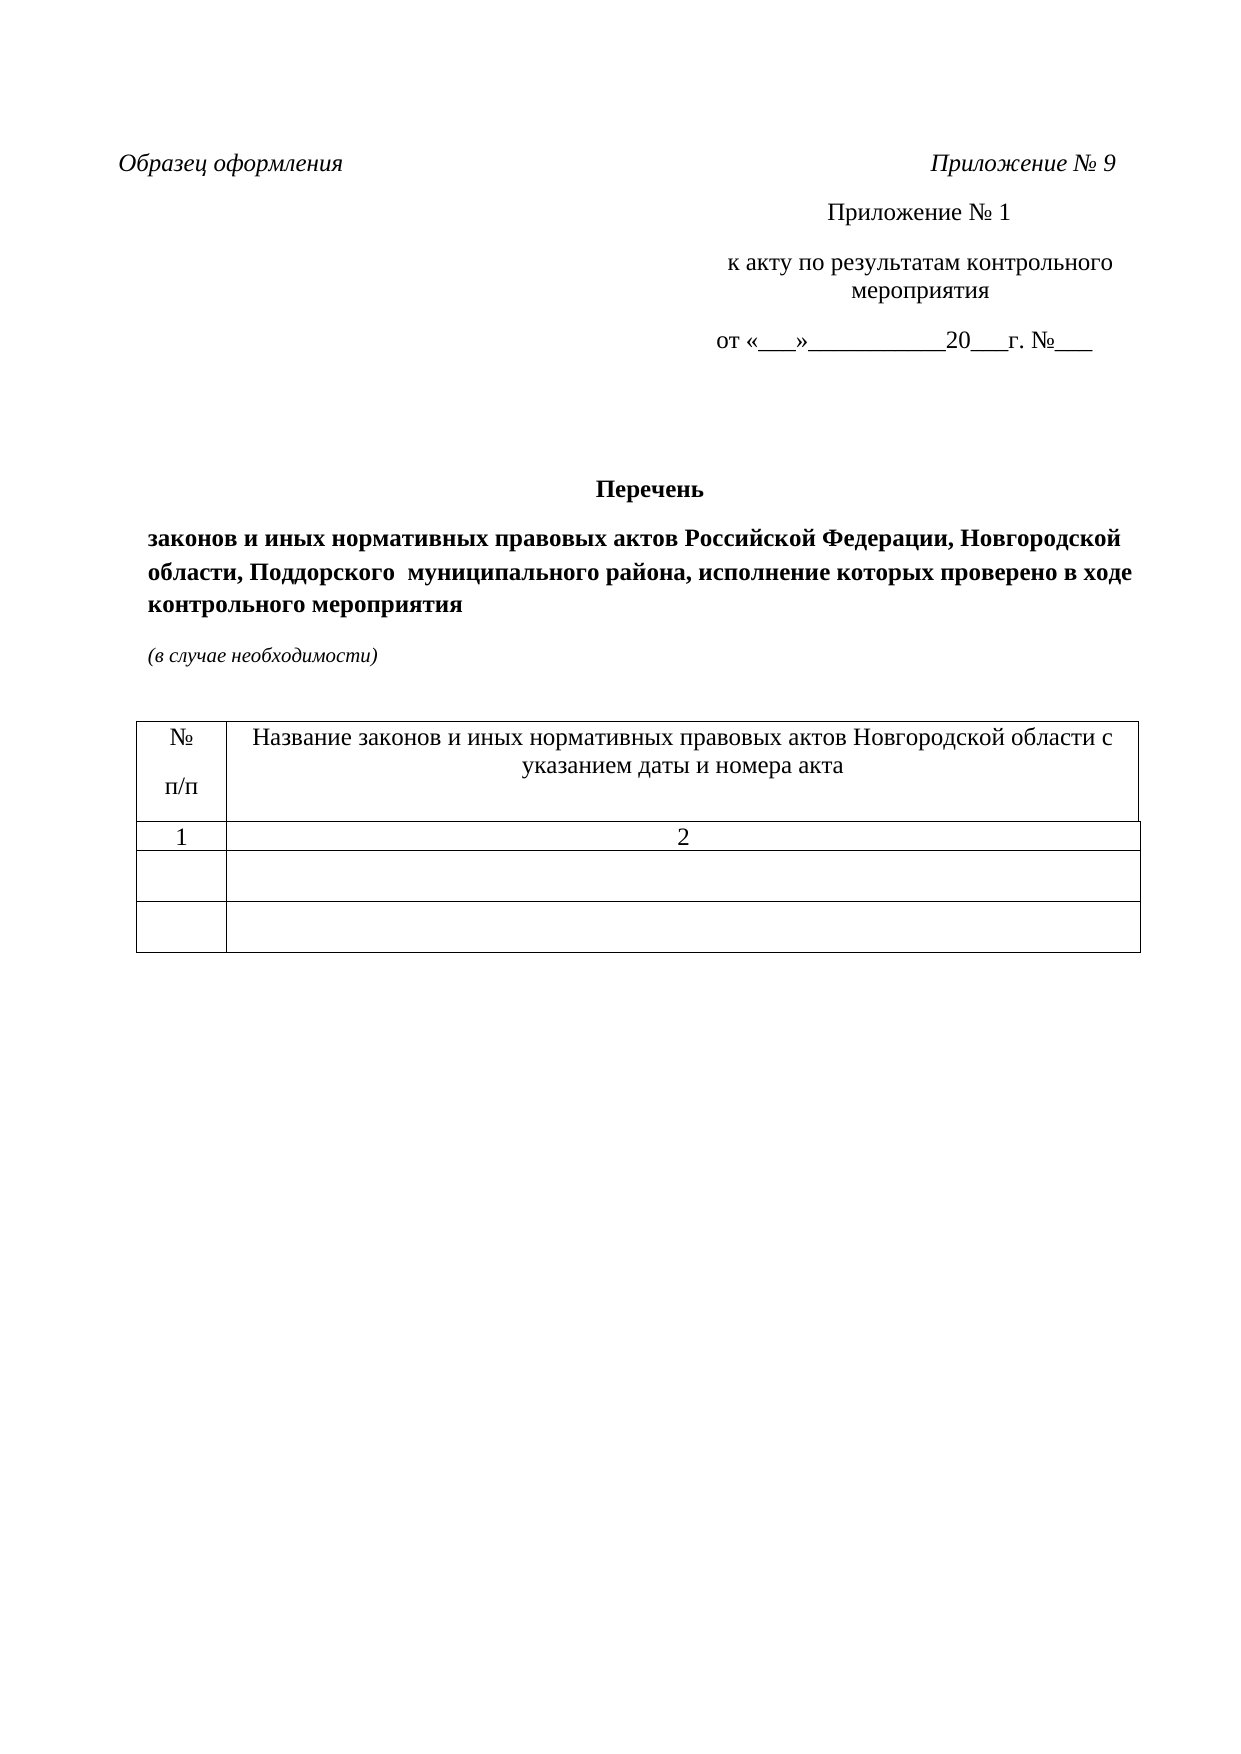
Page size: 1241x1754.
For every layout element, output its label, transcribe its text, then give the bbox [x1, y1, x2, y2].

table_cell [227, 902, 1140, 952]
table_cell [137, 851, 226, 901]
table_cell 1 [137, 822, 226, 850]
table_header № п/п [137, 722, 226, 821]
subtitle Перечень [148, 474, 1152, 503]
text от «___»___________20___г. №___ [716, 325, 1152, 354]
subtitle законов и иных нормативных правовых актов Российской Федерации, Новгородской области, Поддорского муниципального района, исполнение которых проверено в ходе контрольного мероприятия [148, 523, 1152, 618]
text к акту по результатам контрольного мероприятия [716, 247, 1124, 304]
text Образец оформления Приложение № 9 [118, 148, 1122, 176]
table_cell 2 [227, 822, 1140, 850]
text Приложение № 1 [716, 197, 1122, 226]
table_cell [227, 851, 1140, 901]
subtitle (в случае необходимости) [148, 643, 1152, 667]
table_cell [137, 902, 226, 952]
table_header Название законов и иных нормативных правовых актов Новгородской области с указанием даты и номера акта [227, 722, 1138, 821]
